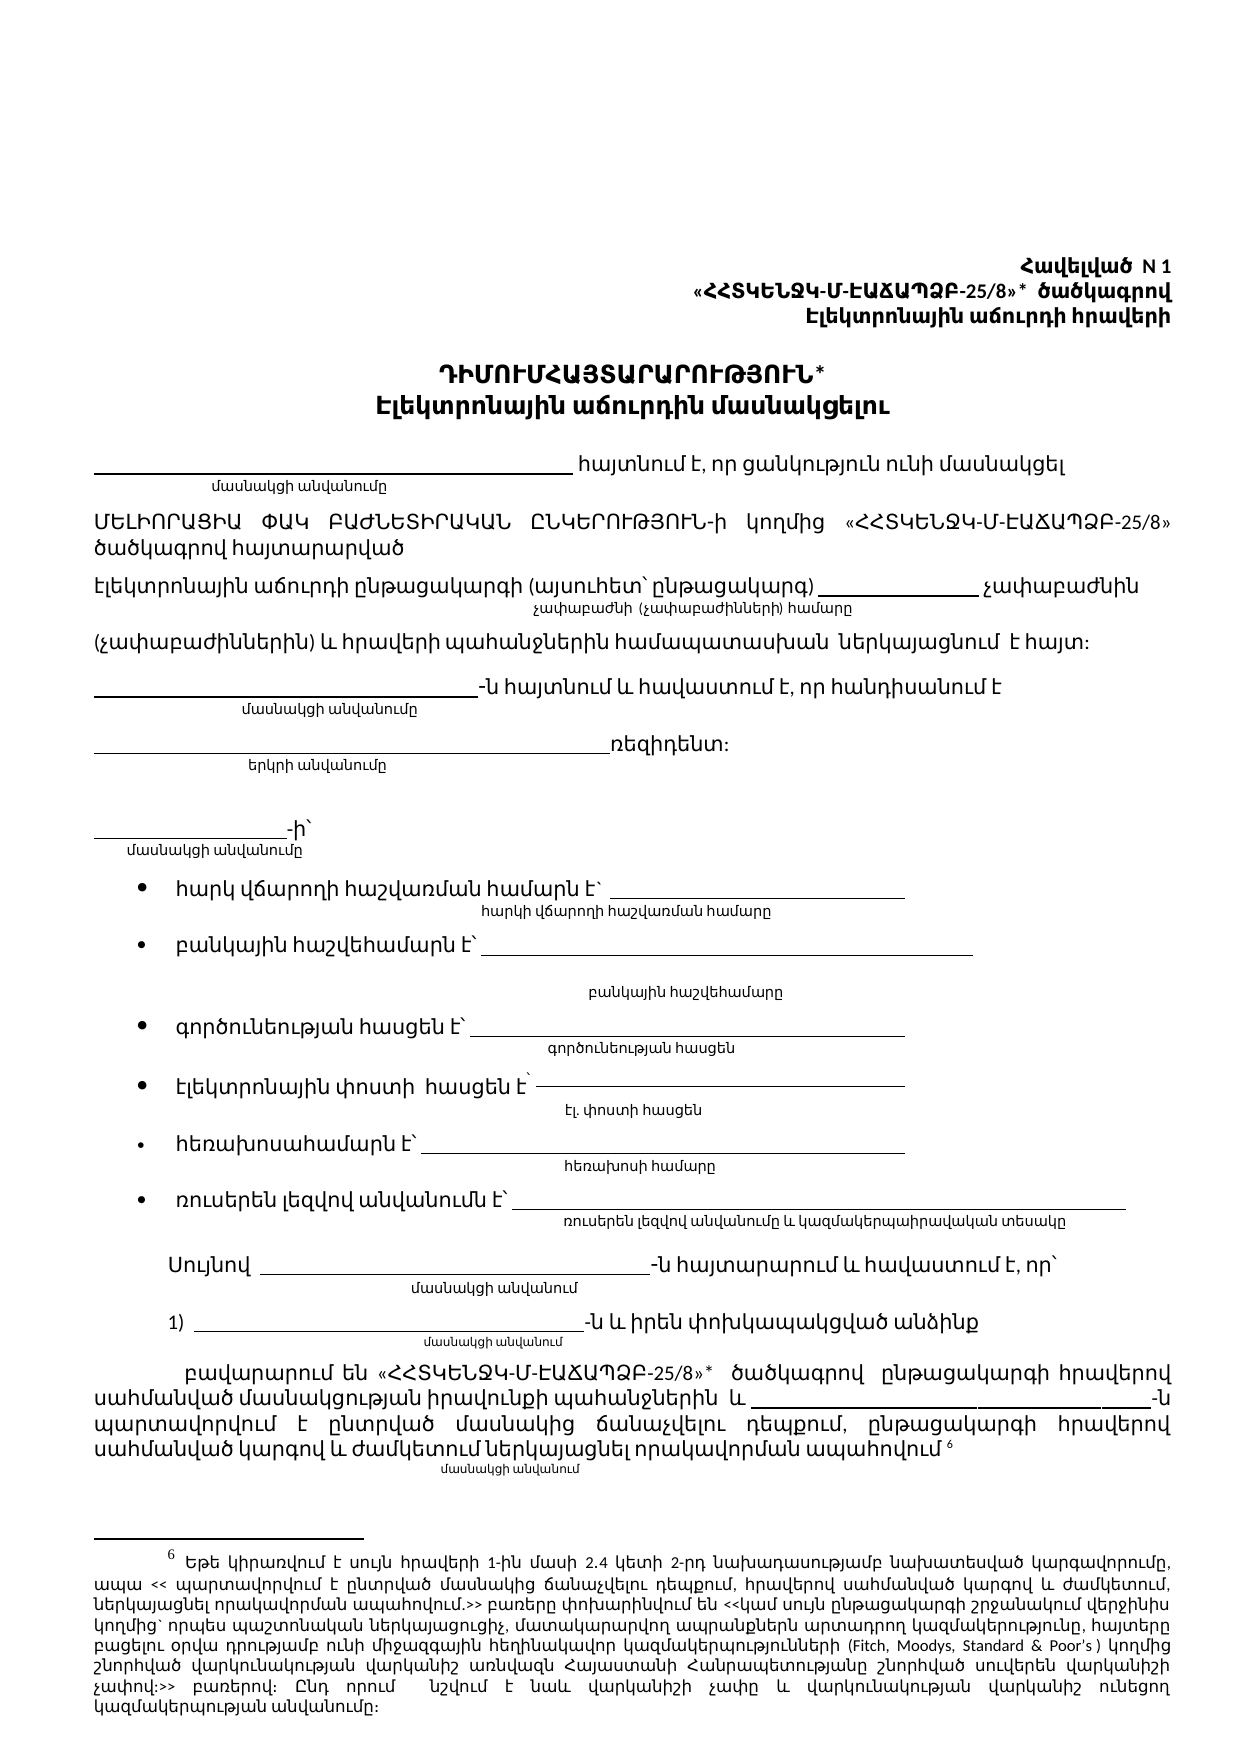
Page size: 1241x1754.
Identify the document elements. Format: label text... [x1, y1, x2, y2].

text ռեզիդենտ: [94, 731, 1171, 756]
text հեռախոսի համարը [462, 1157, 1171, 1187]
list բանկային հաշվեհամարն է՝ [138, 933, 1171, 983]
text հայտնում է, որ ցանկություն ունի մասնակցել [94, 451, 1171, 477]
text Էլեկտրոնային աճուրդի հրավերի [94, 304, 1171, 329]
text մասնակցի անվանումը [94, 701, 1171, 731]
text մասնակցի անվանում [94, 1335, 1171, 1360]
text մասնակցի անվանումը [94, 841, 1171, 872]
text մասնակցի անվանում [94, 1462, 1171, 1487]
text բավարարում են «ՀՀՏԿԵՆՋԿ-Մ-ԷԱՃԱՊՁԲ-25/8»* ծածկագրով ընթացակարգի հրավերով սահմանված մասնակցության իրավունքի պահանջներին և -ն պարտավորվում է ընտրված մասնակից ճանաչվելու դեպքում, ընթացակարգի հրավերով սահմանված կարգով և ժամկետում ներկայացնել որակավորման ապահովում [94, 1360, 1171, 1462]
list հարկ վճարողի հաշվառման համարն է` [138, 872, 1171, 902]
text ԴԻՄՈՒՄՀԱՅՏԱՐԱՐՈՒԹՅՈՒՆ* [94, 360, 1171, 390]
text մասնակցի անվանում [94, 1279, 1171, 1309]
text էլեկտրոնային աճուրդի ընթացակարգի (այսուհետ՝ ընթացակարգ) չափաբաժնին [94, 573, 1171, 599]
text ռուսերեն լեզվով անվանումը և կազմակերպաիրավական տեսակը [94, 1213, 1171, 1243]
text -ն հայտնում և հավաստում է, որ հանդիսանում է [94, 670, 1171, 701]
list գործունեության հասցեն է՝ [138, 1014, 1171, 1040]
text չափաբաժնի (չափաբաժինների) համարը [94, 599, 1171, 629]
text հարկի վճարողի հաշվառման համարը [94, 902, 1171, 933]
text ՄԵԼԻՈՐԱՑԻԱ ՓԱԿ ԲԱԺՆԵՏԻՐԱԿԱՆ ԸՆԿԵՐՈՒԹՅՈՒՆ-ի կողմից «ՀՀՏԿԵՆՋԿ-Մ-ԷԱՃԱՊՁԲ-25/8» ծածկագրով հայտարարված [94, 507, 1171, 561]
text Սույնով -ն հայտարարում և հավաստում է, որ՝ [94, 1248, 1171, 1279]
text երկրի անվանումը [94, 756, 1171, 787]
text մասնակցի անվանումը [94, 477, 1171, 507]
text Հավելված N 1 [94, 253, 1171, 278]
text (չափաբաժիններին) և հրավերի պահանջներին համապատասխան ներկայացնում է հայտ: [94, 629, 1171, 655]
list էլեկտրոնային փոստի հասցեն է՝ [138, 1070, 1171, 1101]
text բանկային հաշվեհամարը [94, 983, 1171, 1014]
text -ի՝ [94, 816, 1171, 841]
text 1) -ն և իրեն փոխկապակցված անձինք [94, 1309, 1171, 1335]
subtitle Էլեկտրոնային աճուրդին մասնակցելու [94, 390, 1171, 421]
text էլ. փոստի հասցեն [94, 1101, 1171, 1131]
list ռուսերեն լեզվով անվանումն է՝ [138, 1187, 1171, 1213]
text գործունեության հասցեն [94, 1040, 1171, 1070]
text «ՀՀՏԿԵՆՋԿ-Մ-ԷԱՃԱՊՁԲ-25/8»* ծածկագրով [94, 278, 1171, 304]
list հեռախոսահամարն է՝ [138, 1131, 1171, 1157]
